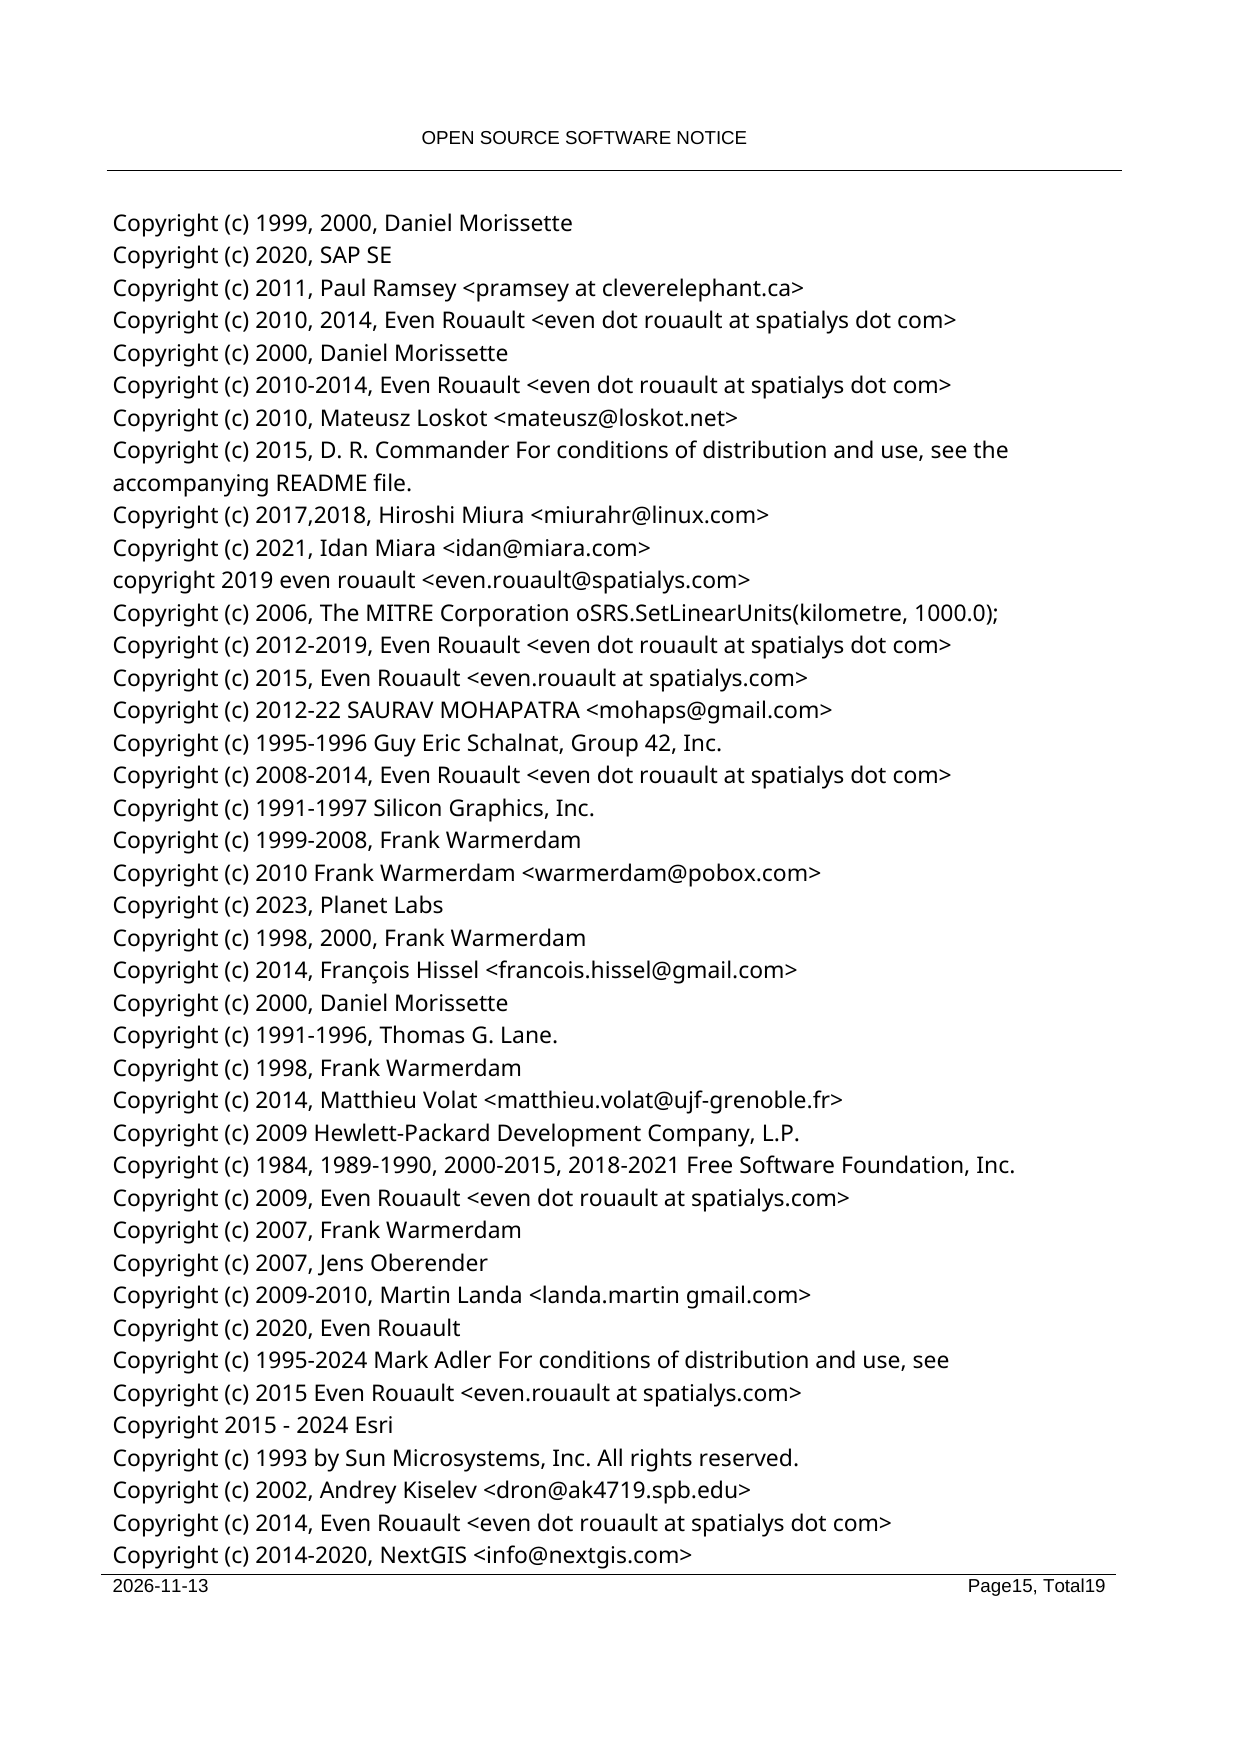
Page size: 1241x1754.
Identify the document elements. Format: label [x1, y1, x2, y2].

text [112, 206, 1128, 1571]
